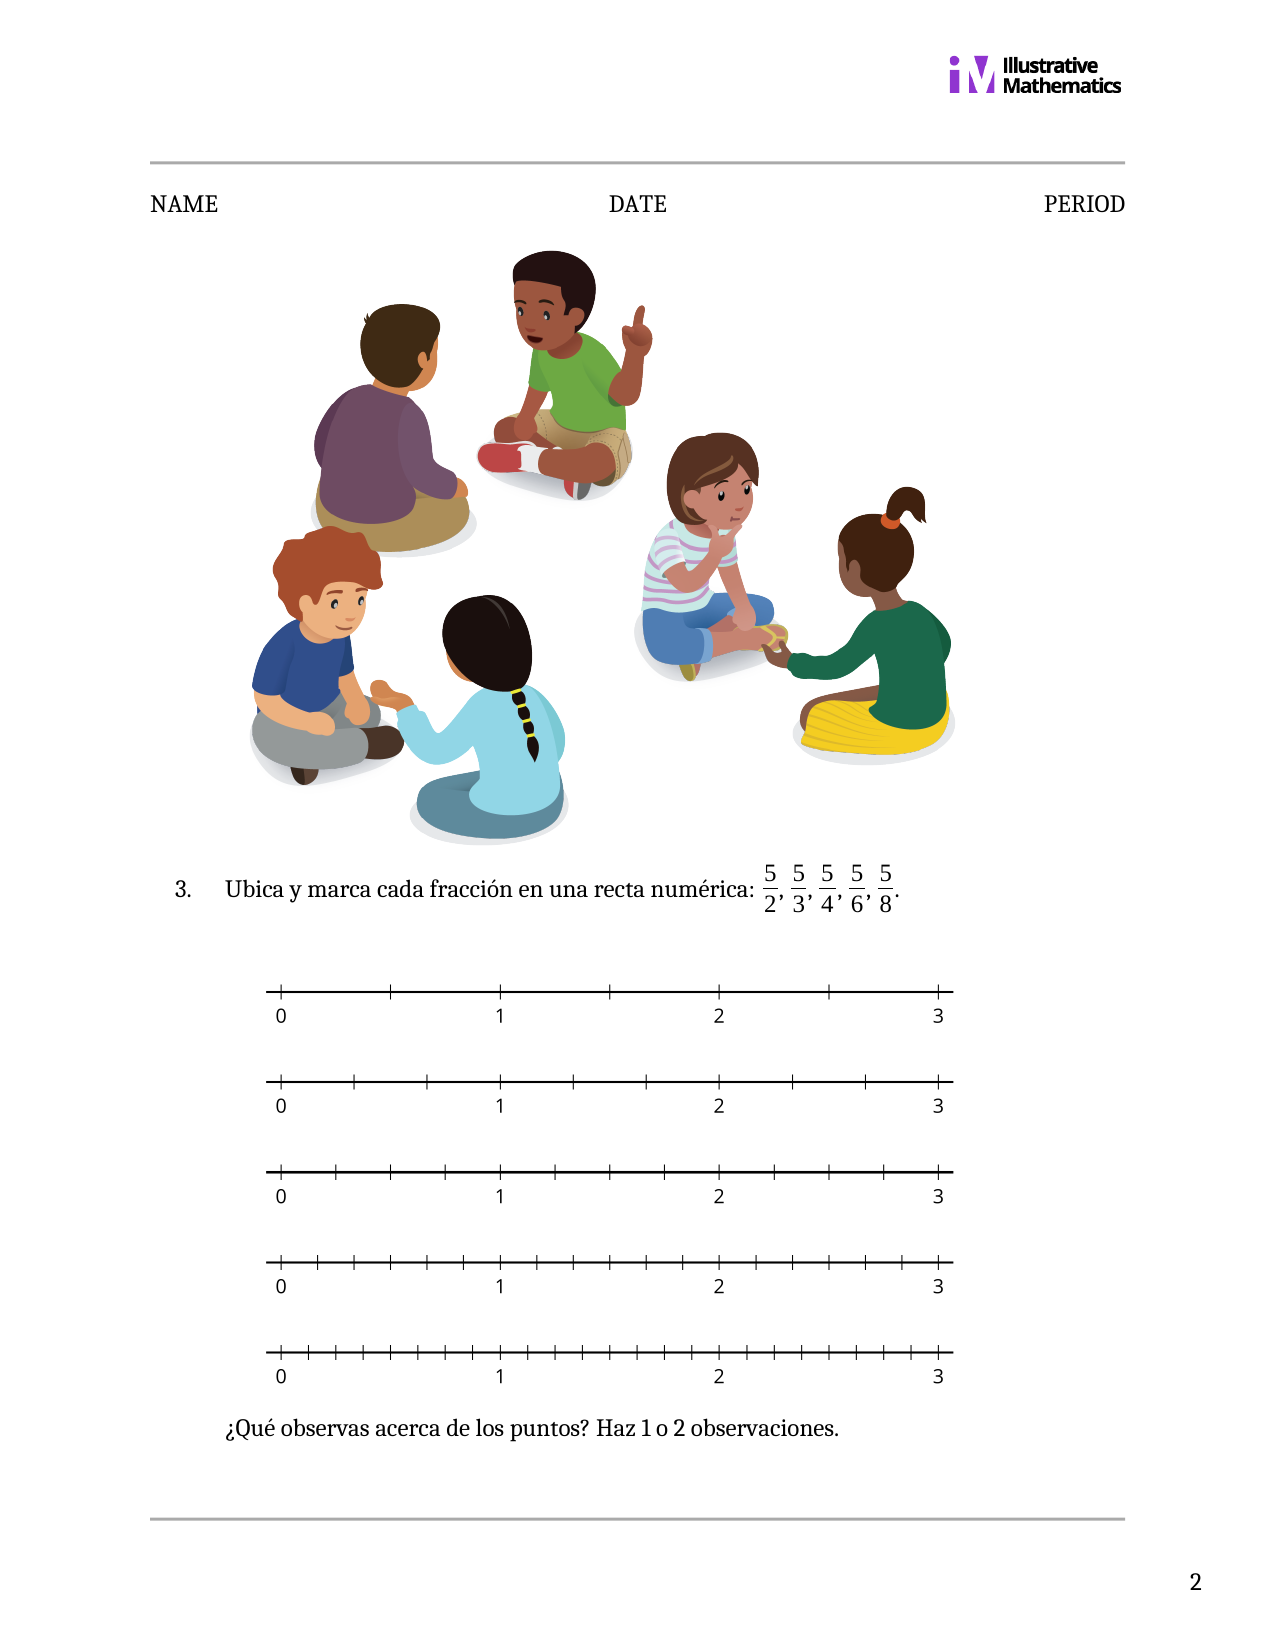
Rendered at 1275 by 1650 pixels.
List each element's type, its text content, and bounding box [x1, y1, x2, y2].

picture [243, 247, 960, 850]
picture [949, 55, 1121, 93]
list Ubica y marca cada fracción en una recta numérica: , , , , . [175, 859, 1125, 918]
list ¿Qué observas acerca de los puntos? Haz 1 o 2 observaciones. [175, 1414, 1125, 1443]
picture [243, 939, 975, 1405]
